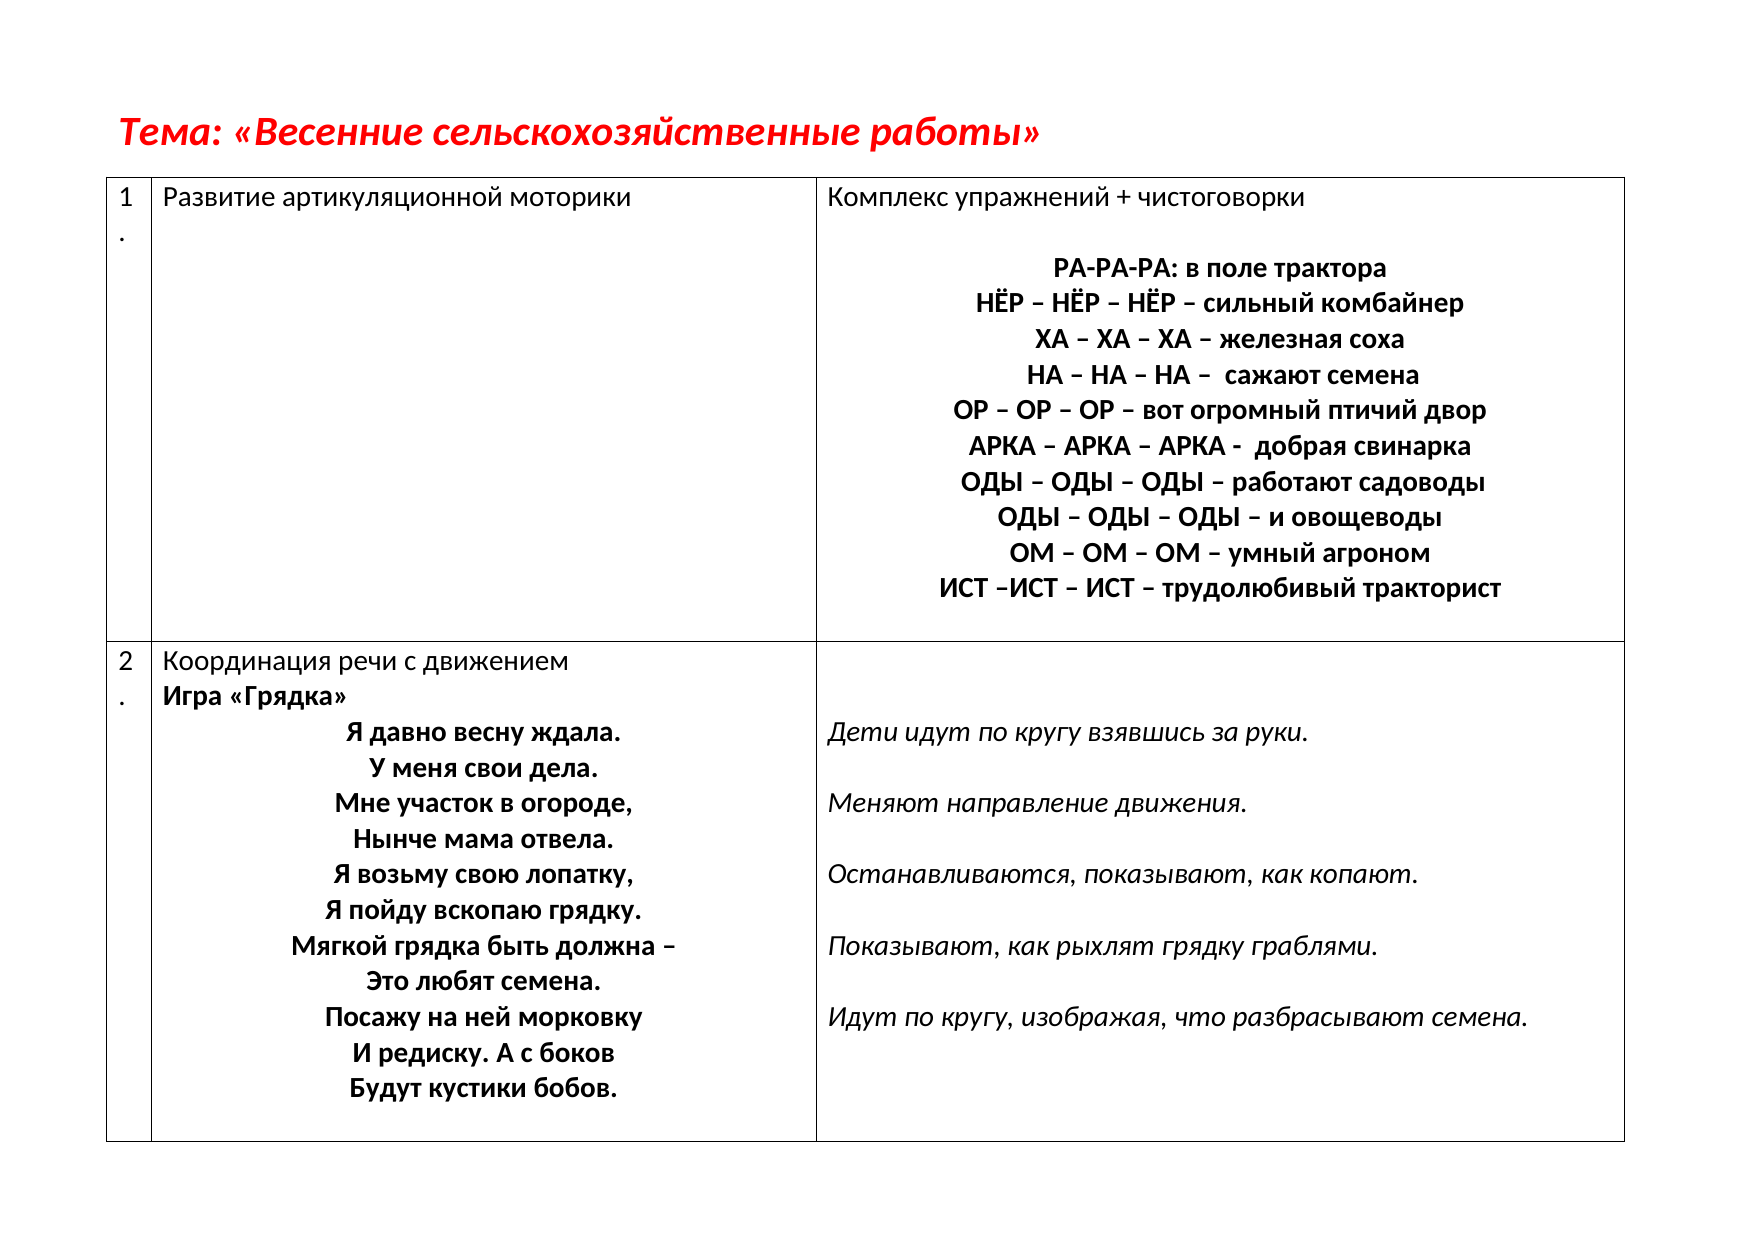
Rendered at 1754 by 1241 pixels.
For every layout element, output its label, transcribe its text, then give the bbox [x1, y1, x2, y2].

table_cell 2. [107, 642, 151, 1141]
table_header 1. [107, 178, 151, 641]
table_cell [152, 642, 816, 1141]
table_header Развитие артикуляционной моторики [152, 178, 816, 641]
text Тема: «Весенние сельскохозяйственные работы» [118, 105, 1636, 156]
table_header Комплекс упражнений + чистоговорки РА-РА-РА: в поле трактора НЁР – НЁР – НЁР – сильный комбайнер ХА – ХА – ХА – железная соха НА – НА – НА – сажают семена ОР – ОР – ОР – вот огромный птичий двор АРКА – АРКА – АРКА - добрая свинарка ОДЫ – ОДЫ – ОДЫ – работают садоводы ОДЫ – ОДЫ – ОДЫ – и овощеводы ОМ – ОМ – ОМ – умный агроном ИСТ –ИСТ – ИСТ – трудолюбивый тракторист [817, 178, 1624, 641]
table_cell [817, 642, 1624, 1141]
